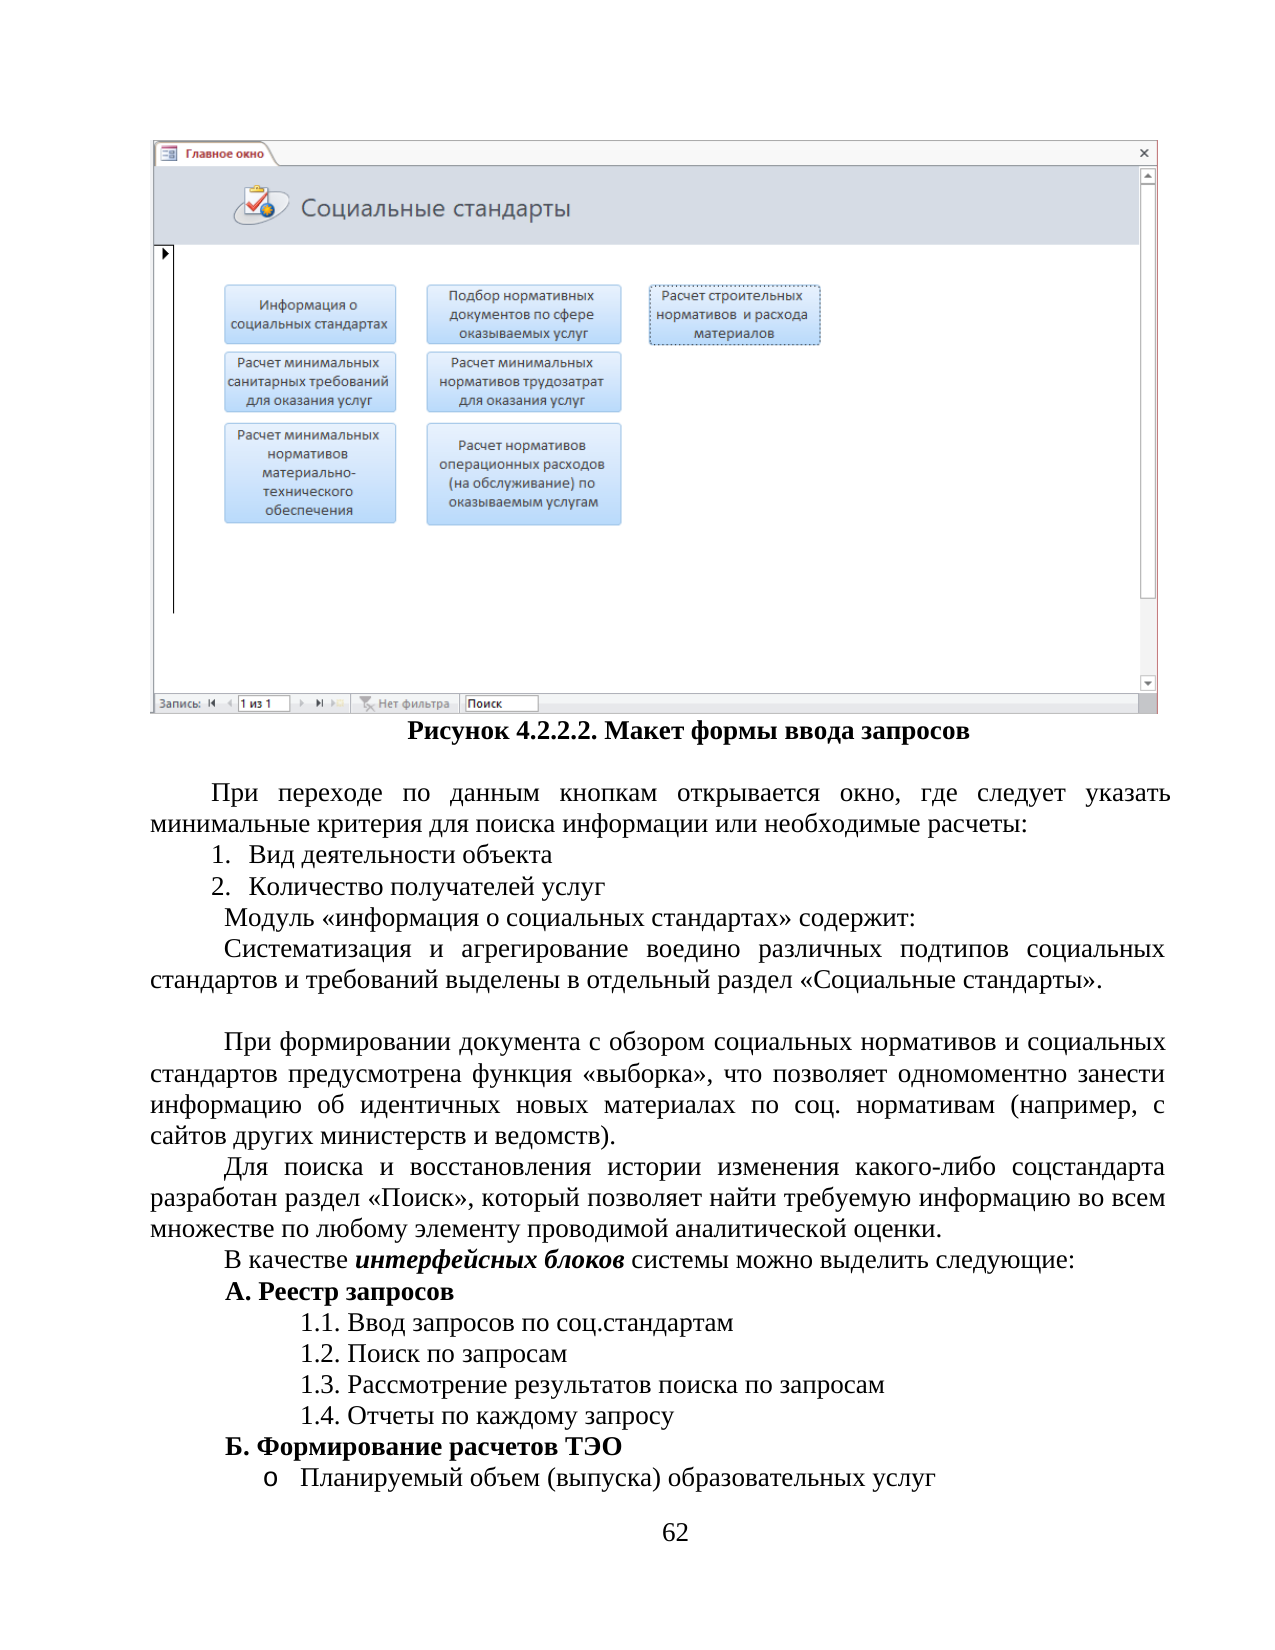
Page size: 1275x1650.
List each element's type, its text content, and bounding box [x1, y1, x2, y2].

text 1.4. Отчеты по каждому запросу [228, 1399, 1167, 1430]
text Рисунок 4.2.2.2. Макет формы ввода запросов [153, 714, 1167, 745]
text Модуль «информация о социальных стандартах» содержит: [150, 901, 1172, 932]
text А. Реестр запросов [225, 1275, 1167, 1306]
text В качестве интерфейсных блоков системы можно выделить следующие: [150, 1243, 1167, 1275]
list Количество получателей услуг [211, 870, 1172, 901]
text 1.2. Поиск по запросам [228, 1337, 1167, 1368]
text При переходе по данным кнопкам открывается окно, где следует указать минимальные критерия для поиска информации или необходимые расчеты: [150, 776, 1172, 839]
picture [150, 140, 1158, 714]
text 1.3. Рассмотрение результатов поиска по запросам [228, 1368, 1167, 1399]
text Для поиска и восстановления истории изменения какого-либо соцстандарта разработан раздел «Поиск», который позволяет найти требуемую информацию во всем множестве по любому элементу проводимой аналитической оценки. [150, 1150, 1167, 1243]
text Систематизация и агрегирование воедино различных подтипов социальных стандартов и требований выделены в отдельный раздел «Социальные стандарты». [150, 932, 1167, 994]
list Планируемый объем (выпуска) образовательных услуг [262, 1462, 1167, 1495]
text При формировании документа с обзором социальных нормативов и социальных стандартов предусмотрена функция «выборка», что позволяет одномоментно занести информацию об идентичных новых материалах по соц. нормативам (например, с сайтов других министерств и ведомств). [150, 1026, 1167, 1150]
text 1.1. Ввод запросов по соц.стандартам [228, 1306, 1167, 1337]
list Вид деятельности объекта [211, 839, 1172, 870]
text Б. Формирование расчетов ТЭО [225, 1430, 1167, 1462]
